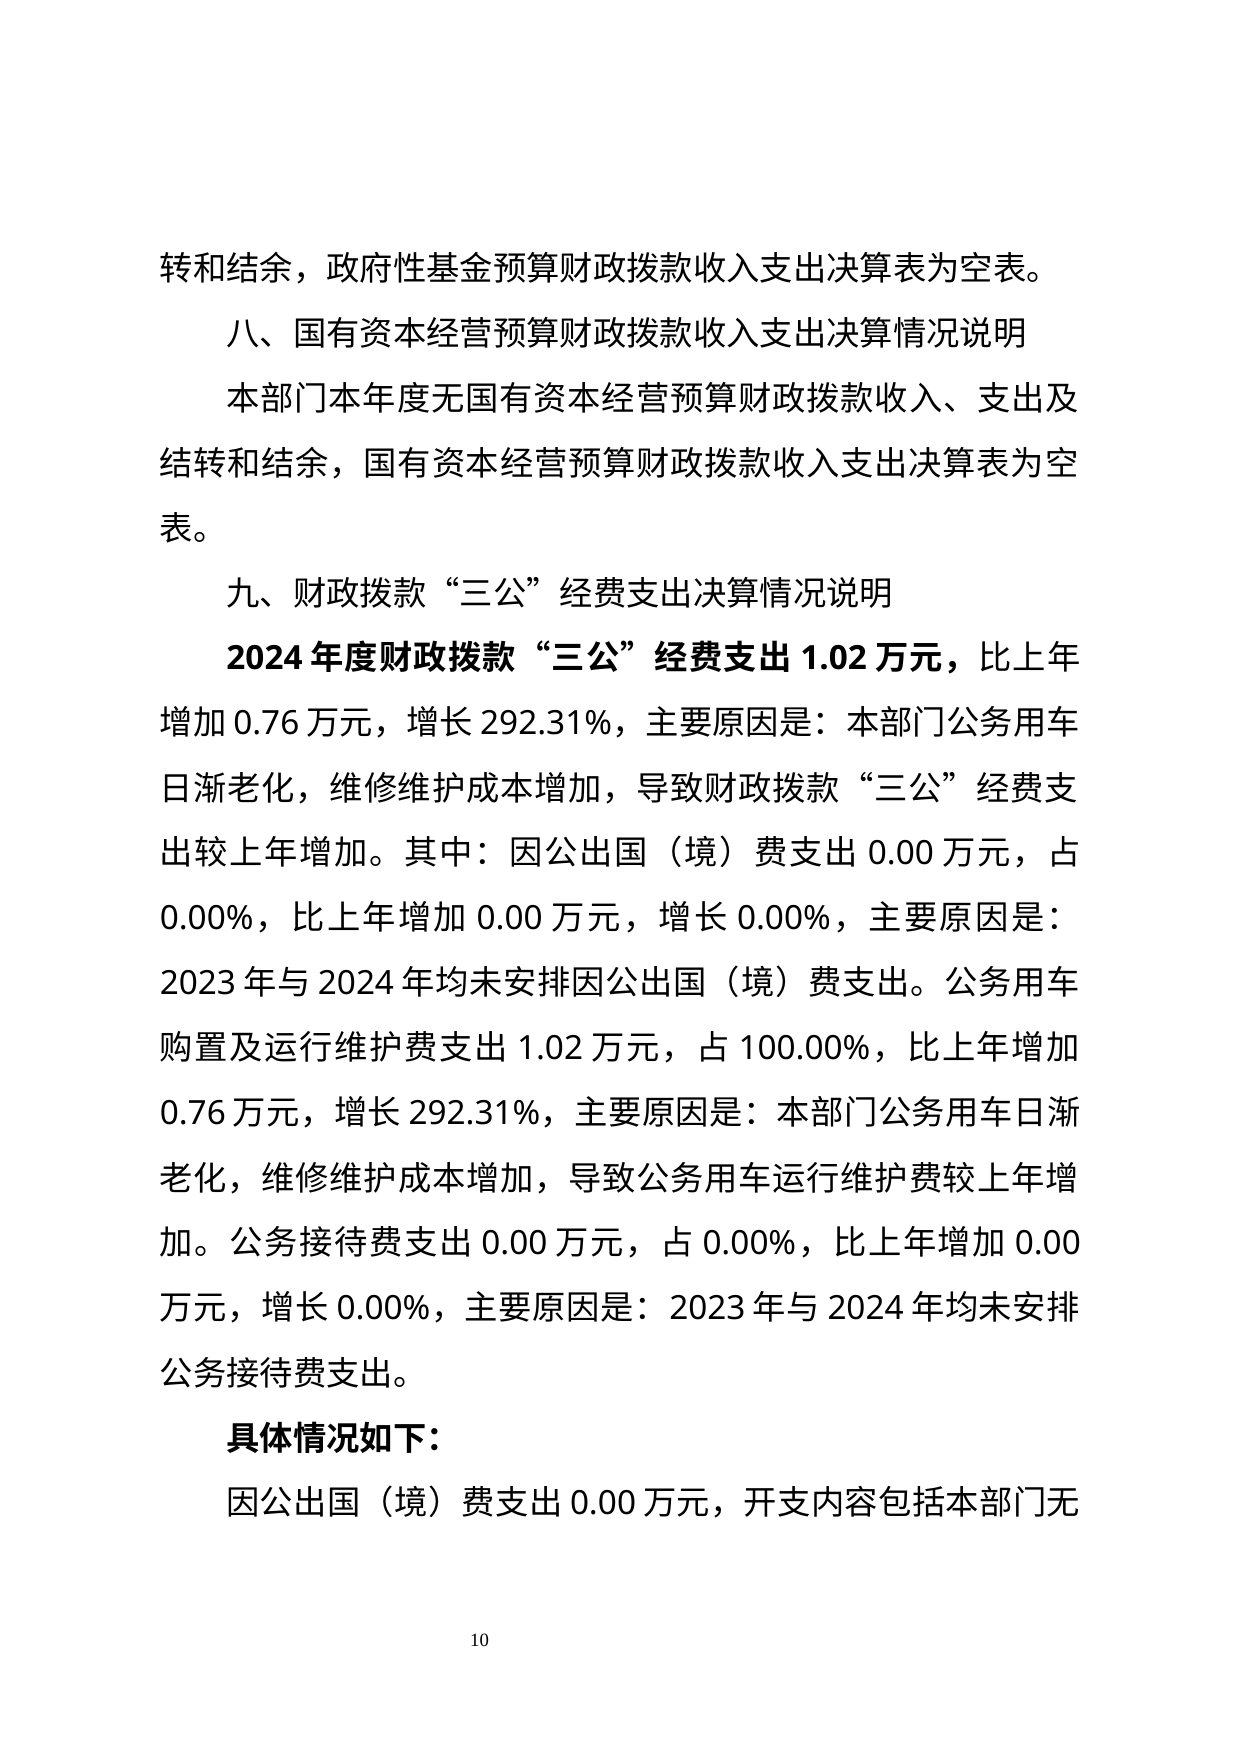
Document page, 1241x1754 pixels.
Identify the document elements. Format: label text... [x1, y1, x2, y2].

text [159, 233, 1081, 298]
text 本部门本年度无国有资本经营预算财政拨款收入、支出及结转和结余，国有资本经营预算财政拨款收入支出决算表为空表。 [159, 363, 1081, 558]
text 八、国有资本经营预算财政拨款收入支出决算情况说明 [159, 298, 1081, 363]
text 九、财政拨款“三公”经费支出决算情况说明 [159, 558, 1081, 623]
text 具体情况如下： [159, 1403, 1081, 1468]
text 2024年度财政拨款“三公”经费支出1.02万元，比上年增加0.76万元，增长292.31%，主要原因是：本部门公务用车日渐老化，维修维护成本增加，导致财政拨款“三公”经费支出较上年增加。其中：因公出国（境）费支出0.00万元，占0.00%，比上年增加0.00万元，增长0.00%，主要原因是：2023年与2024年均未安排因公出国（境）费支出。公务用车购置及运行维护费支出1.02万元，占100.00%，比上年增加0.76万元，增长292.31%，主要原因是：本部门公务用车日渐老化，维修维护成本增加，导致公务用车运行维护费较上年增加。公务接待费支出0.00万元，占0.00%，比上年增加0.00万元，增长0.00%，主要原因是：2023年与2024年均未安排公务接待费支出。 [159, 623, 1081, 1403]
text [159, 1468, 1081, 1533]
